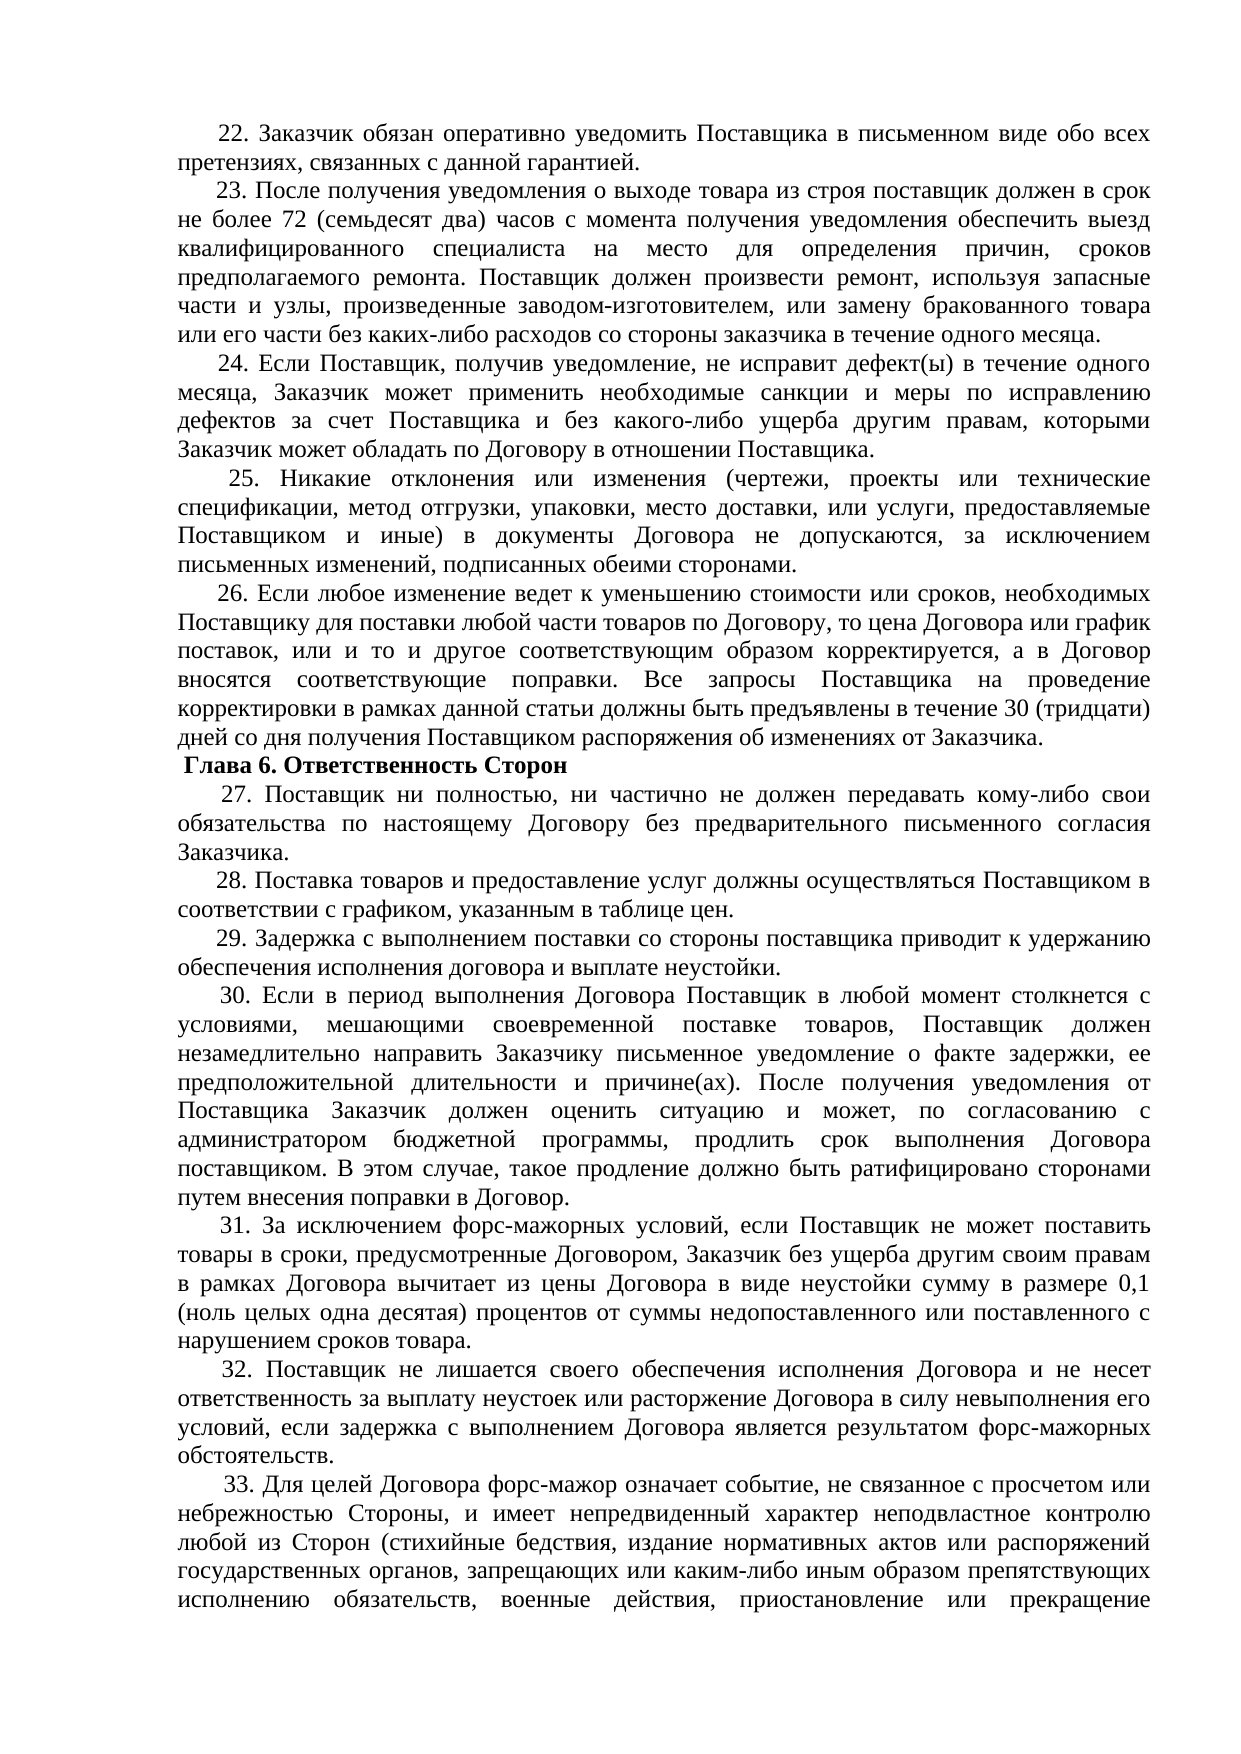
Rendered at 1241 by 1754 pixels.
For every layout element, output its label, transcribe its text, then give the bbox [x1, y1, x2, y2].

text 31. За исключением форс-мажорных условий, если Поставщик не может поставить товары в сроки, предусмотренные Договором, Заказчик без ущерба другим своим правам в рамках Договора вычитает из цены Договора в виде неустойки сумму в размере 0,1 (ноль целых одна десятая) процентов от суммы недопоставленного или поставленного с нарушением сроков товара. [177, 1211, 1152, 1354]
text Глава 6. Ответственность Сторон [177, 751, 1152, 779]
text 28. Поставка товаров и предоставление услуг должны осуществляться Поставщиком в соответствии с графиком, указанным в таблице цен. [177, 866, 1152, 923]
text 25. Никакие отклонения или изменения (чертежи, проекты или технические спецификации, метод отгрузки, упаковки, место доставки, или услуги, предоставляемые Поставщиком и иные) в документы Договора не допускаются, за исключением письменных изменений, подписанных обеими сторонами. [177, 463, 1152, 578]
text 30. Если в период выполнения Договора Поставщик в любой момент столкнется с условиями, мешающими своевременной поставке товаров, Поставщик должен незамедлительно направить Заказчику письменное уведомление о факте задержки, ее предположительной длительности и причине(ах). После получения уведомления от Поставщика Заказчик должен оценить ситуацию и может, по согласованию с администратором бюджетной программы, продлить срок выполнения Договора поставщиком. В этом случае, такое продление должно быть ратифицировано сторонами путем внесения поправки в Договор. [177, 981, 1152, 1211]
text 26. Если любое изменение ведет к уменьшению стоимости или сроков, необходимых Поставщику для поставки любой части товаров по Договору, то цена Договора или график поставок, или и то и другое соответствующим образом корректируется, а в Договор вносятся соответствующие поправки. Все запросы Поставщика на проведение корректировки в рамках данной статьи должны быть предъявлены в течение 30 (тридцати) дней со дня получения Поставщиком распоряжения об изменениях от Заказчика. [177, 578, 1152, 751]
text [177, 1469, 1152, 1613]
text 24. Если Поставщик, получив уведомление, не исправит дефект(ы) в течение одного месяца, Заказчик может применить необходимые санкции и меры по исправлению дефектов за счет Поставщика и без какого-либо ущерба другим правам, которыми Заказчик может обладать по Договору в отношении Поставщика. [177, 348, 1152, 463]
text 23. После получения уведомления о выходе товара из строя поставщик должен в срок не более 72 (семьдесят два) часов с момента получения уведомления обеспечить выезд квалифицированного специалиста на место для определения причин, сроков предполагаемого ремонта. Поставщик должен произвести ремонт, используя запасные части и узлы, произведенные заводом-изготовителем, или замену бракованного товара или его части без каких-либо расходов со стороны заказчика в течение одного месяца. [177, 176, 1152, 348]
text 29. Задержка с выполнением поставки со стороны поставщика приводит к удержанию обеспечения исполнения договора и выплате неустойки. [177, 923, 1152, 981]
text 22. Заказчик обязан оперативно уведомить Поставщика в письменном виде обо всех претензиях, связанных с данной гарантией. [177, 118, 1152, 176]
text 27. Поставщик ни полностью, ни частично не должен передавать кому-либо свои обязательства по настоящему Договору без предварительного письменного согласия Заказчика. [177, 779, 1152, 866]
text 32. Поставщик не лишается своего обеспечения исполнения Договора и не несет ответственность за выплату неустоек или расторжение Договора в силу невыполнения его условий, если задержка с выполнением Договора является результатом форс-мажорных обстоятельств. [177, 1354, 1152, 1469]
